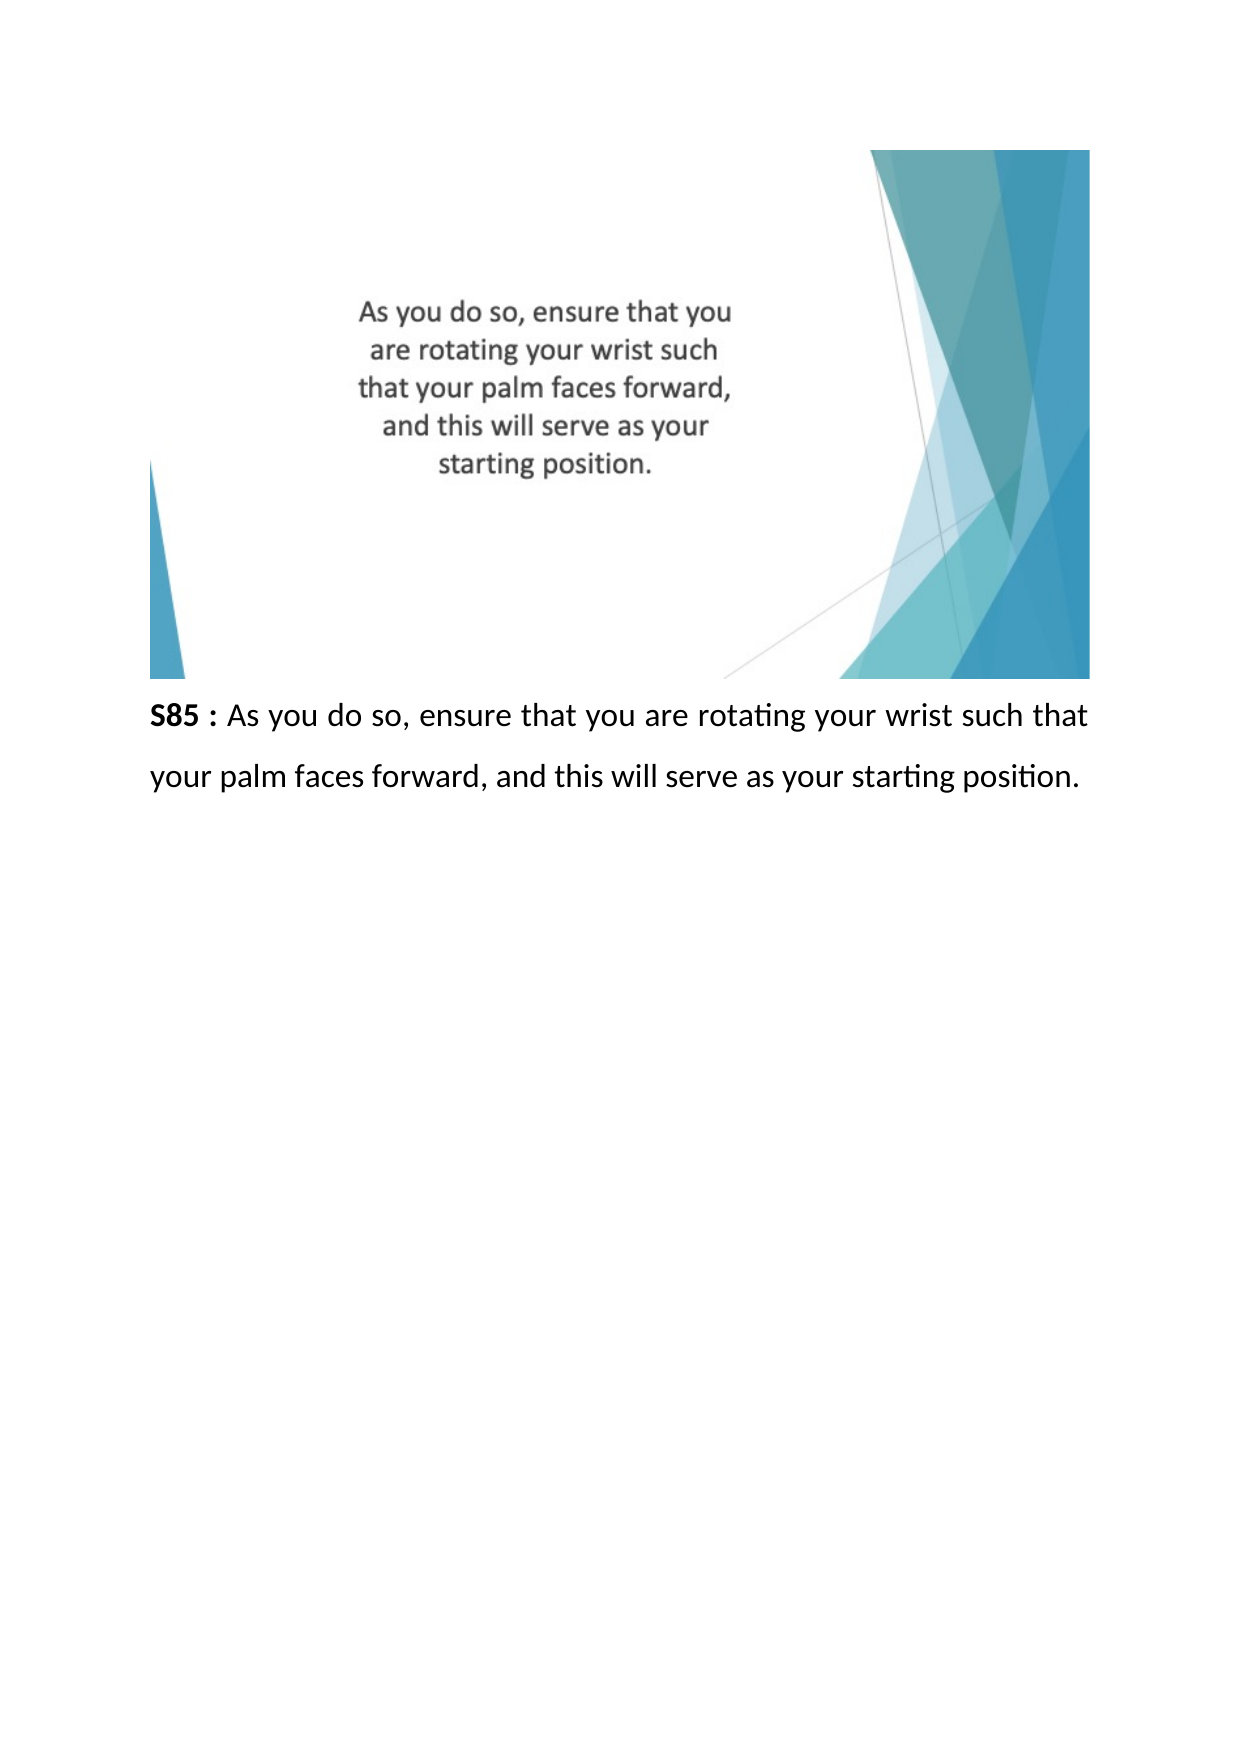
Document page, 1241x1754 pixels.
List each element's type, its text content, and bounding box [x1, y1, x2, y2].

picture [150, 150, 1090, 679]
text S85 : As you do so, ensure that you are rotating your wrist such that your palm faces forward, and this will serve as your starting position. [150, 694, 1090, 796]
